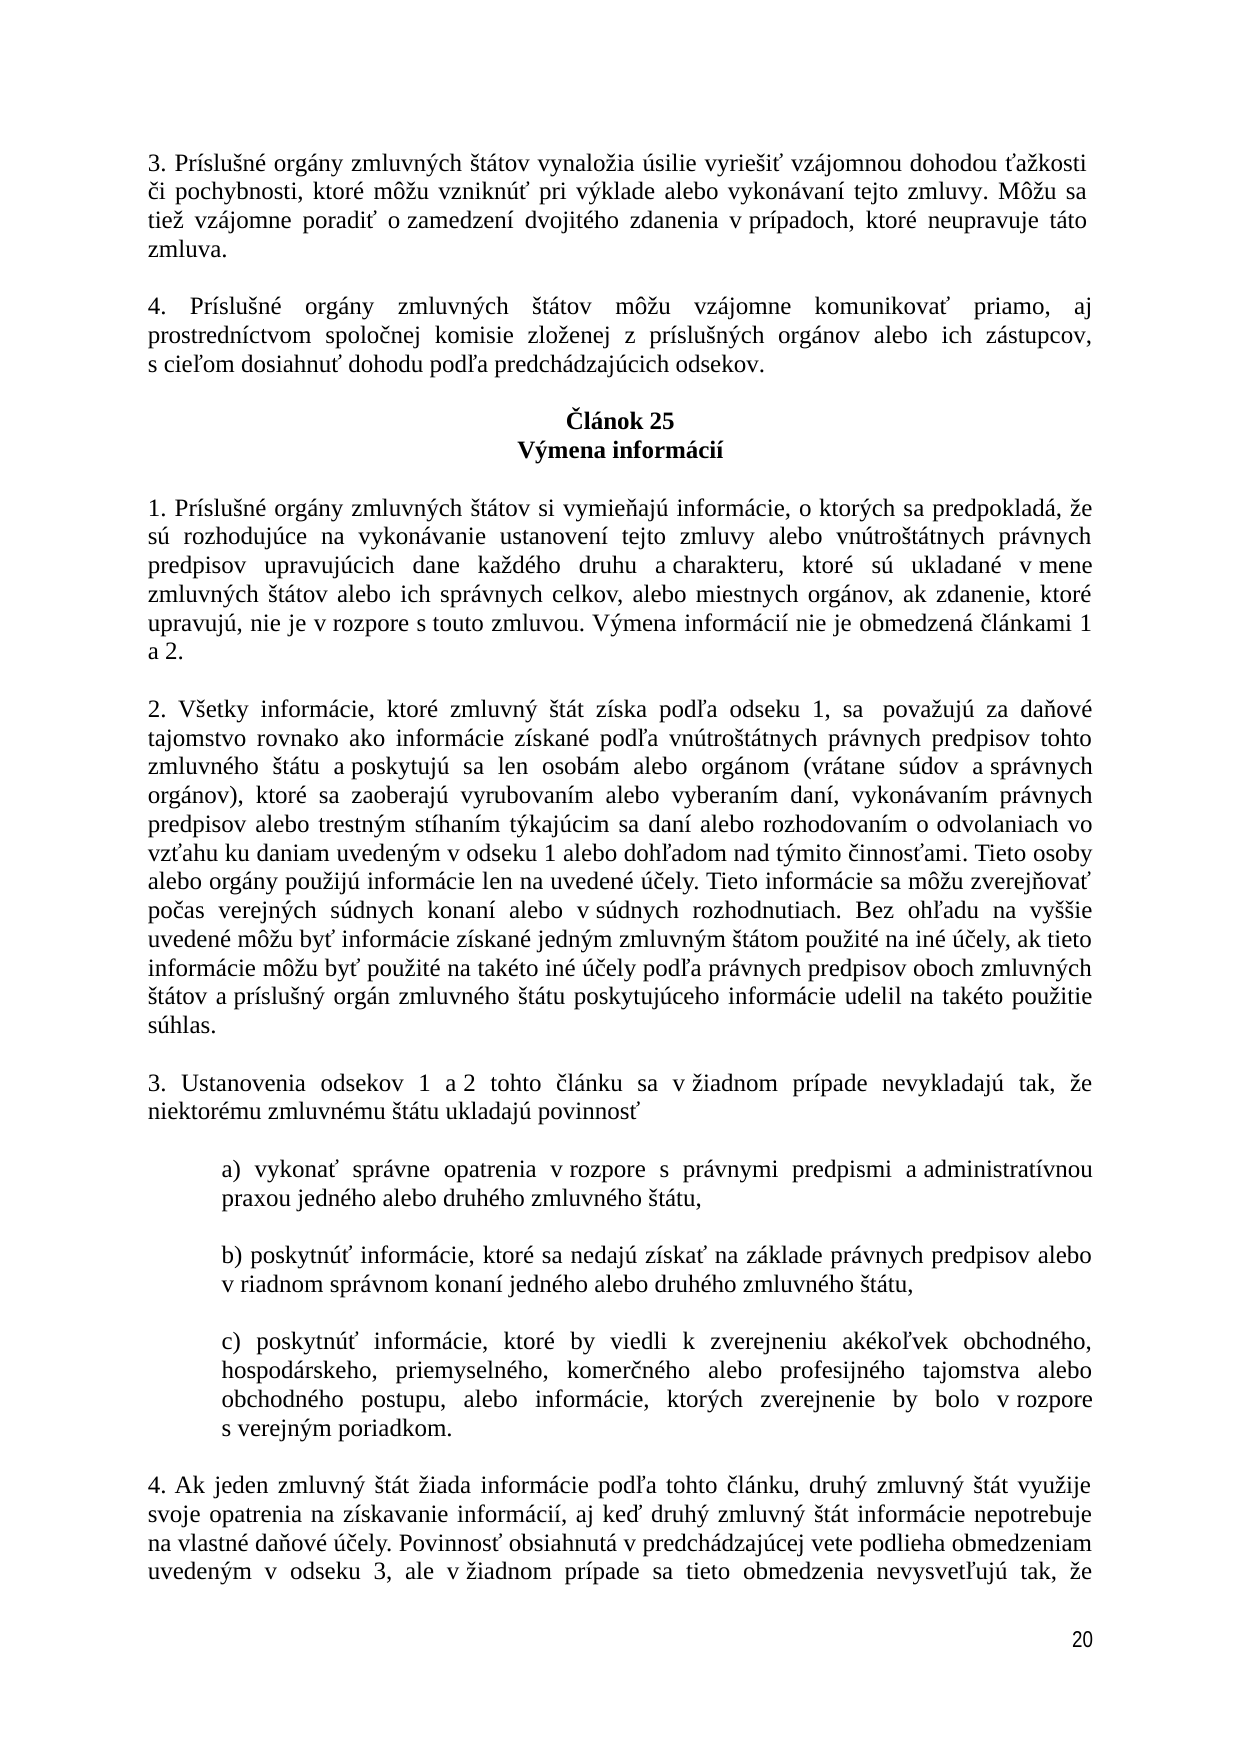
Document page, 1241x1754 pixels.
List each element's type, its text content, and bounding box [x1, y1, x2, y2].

text 4. Príslušné orgány zmluvných štátov môžu vzájomne komunikovať priamo, aj prostredníctvom spoločnej komisie zloženej z príslušných orgánov alebo ich zástupcov, s cieľom dosiahnuť dohodu podľa predchádzajúcich odsekov. [148, 263, 1093, 378]
text a) vykonať správne opatrenia v rozpore s právnymi predpismi a administratívnou praxou jedného alebo druhého zmluvného štátu, [221, 1154, 1093, 1211]
text Článok 25 [148, 406, 1093, 435]
text 2. Všetky informácie, ktoré zmluvný štát získa podľa odseku 1, sa považujú za daňové tajomstvo rovnako ako informácie získané podľa vnútroštátnych právnych predpisov tohto zmluvného štátu a poskytujú sa len osobám alebo orgánom (vrátane súdov a správnych orgánov), ktoré sa zaoberajú vyrubovaním alebo vyberaním daní, vykonávaním právnych predpisov alebo trestným stíhaním týkajúcim sa daní alebo rozhodovaním o odvolaniach vo vzťahu ku daniam uvedeným v odseku 1 alebo dohľadom nad týmito činnosťami. Tieto osoby alebo orgány použijú informácie len na uvedené účely. Tieto informácie sa môžu zverejňovať počas verejných súdnych konaní alebo v súdnych rozhodnutiach. Bez ohľadu na vyššie uvedené môžu byť informácie získané jedným zmluvným štátom použité na iné účely, ak tieto informácie môžu byť použité na takéto iné účely podľa právnych predpisov oboch zmluvných štátov a príslušný orgán zmluvného štátu poskytujúceho informácie udelil na takéto použitie súhlas. [148, 665, 1093, 1039]
text c) poskytnúť informácie, ktoré by viedli k zverejneniu akékoľvek obchodného, hospodárskeho, priemyselného, komerčného alebo profesijného tajomstva alebo obchodného postupu, alebo informácie, ktorých zverejnenie by bolo v rozpore s verejným poriadkom. [221, 1298, 1093, 1441]
text Výmena informácií [148, 435, 1093, 464]
text b) poskytnúť informácie, ktoré sa nedajú získať na základe právnych predpisov alebo v riadnom správnom konaní jedného alebo druhého zmluvného štátu, [221, 1240, 1093, 1298]
text 1. Príslušné orgány zmluvných štátov si vymieňajú informácie, o ktorých sa predpokladá, že sú rozhodujúce na vykonávanie ustanovení tejto zmluvy alebo vnútroštátnych právnych predpisov upravujúcich dane každého druhu a charakteru, ktoré sú ukladané v mene zmluvných štátov alebo ich správnych celkov, alebo miestnych orgánov, ak zdanenie, ktoré upravujú, nie je v rozpore s touto zmluvou. Výmena informácií nie je obmedzená článkami 1 a 2. [148, 493, 1093, 665]
text 3. Príslušné orgány zmluvných štátov vynaložia úsilie vyriešiť vzájomnou dohodou ťažkosti či pochybnosti, ktoré môžu vzniknúť pri výklade alebo vykonávaní tejto zmluvy. Môžu sa tiež vzájomne poradiť o zamedzení dvojitého zdanenia v prípadoch, ktoré neupravuje táto zmluva. [148, 148, 1087, 263]
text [148, 1470, 1093, 1585]
text 3. Ustanovenia odsekov 1 a 2 tohto článku sa v žiadnom prípade nevykladajú tak, že niektorému zmluvnému štátu ukladajú povinnosť [148, 1068, 1093, 1125]
